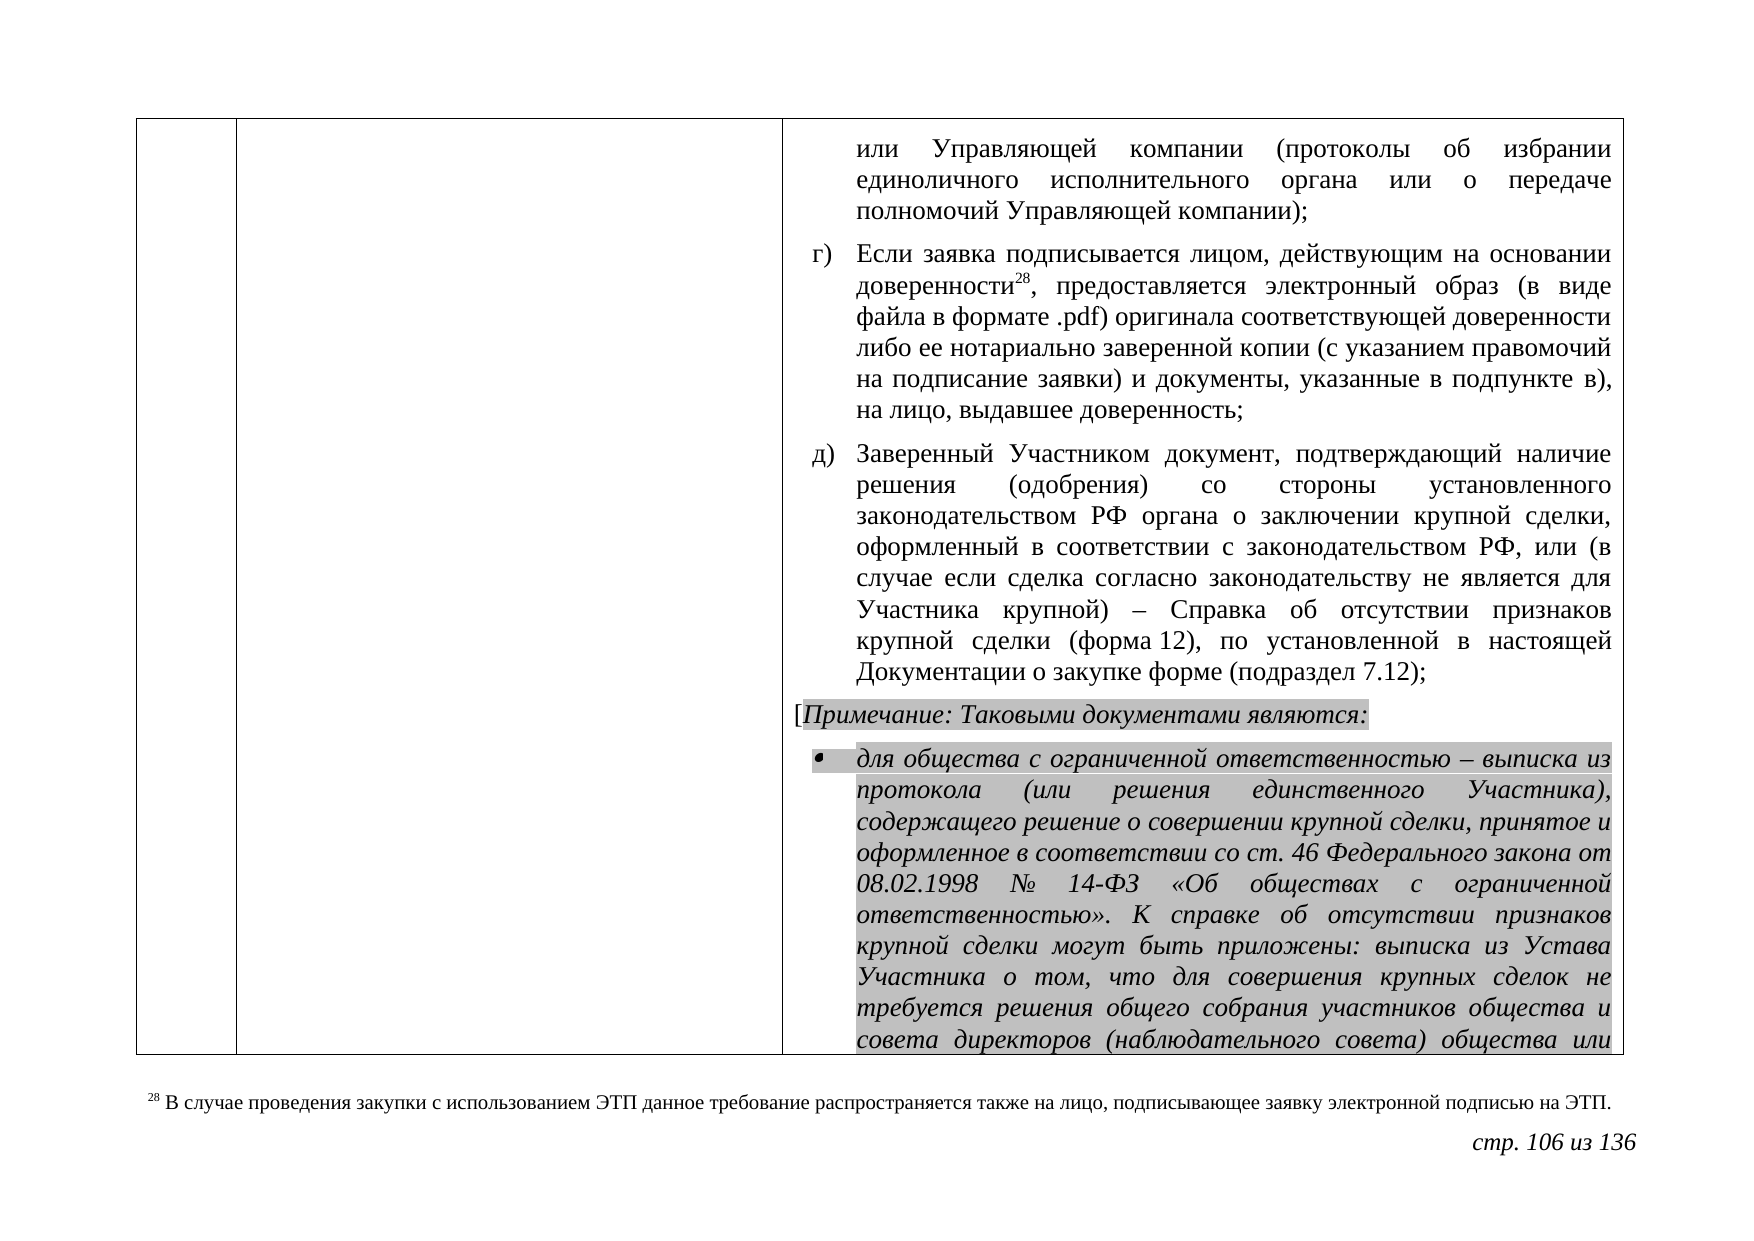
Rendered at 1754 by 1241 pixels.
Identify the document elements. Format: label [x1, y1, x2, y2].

table_cell [783, 119, 1623, 1054]
table_cell [137, 119, 236, 1054]
table_cell [237, 119, 782, 1054]
